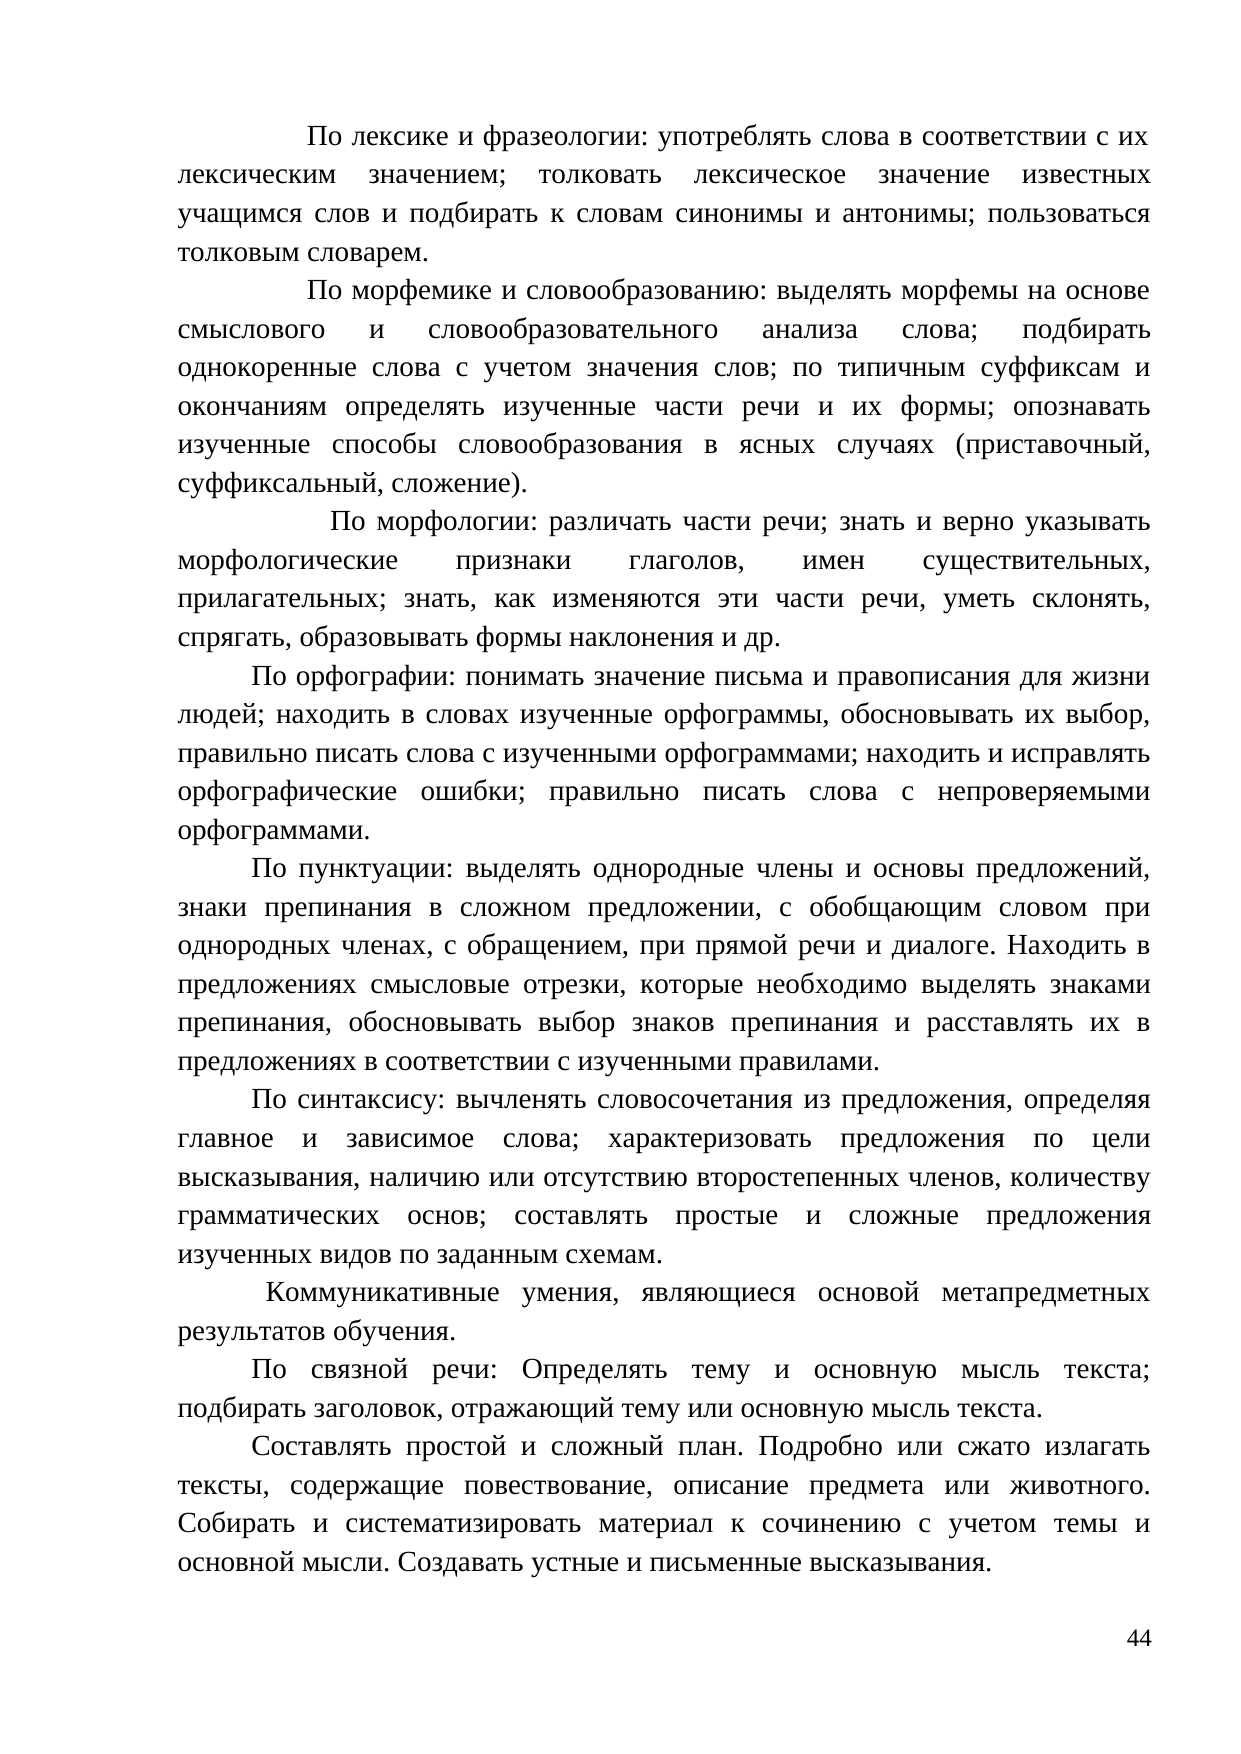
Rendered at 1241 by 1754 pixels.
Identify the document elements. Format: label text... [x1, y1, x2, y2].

text По морфологии: различать части речи; знать и верно указывать морфологические признаки глаголов, имен существительных, прилагательных; знать, как изменяются эти части речи, уметь склонять, спрягать, образовывать формы наклонения и др. [177, 581, 1152, 730]
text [177, 1506, 1152, 1578]
text По пунктуации: выделять однородные члены и основы предложений, знаки препинания в сложном предложении, с обобщающим словом при однородных членах, с обращением, при прямой речи и диалоге. Находить в предложениях смысловые отрезки, которые необходимо выделять знаками препинания, обосновывать выбор знаков препинания и расставлять их в предложениях в соответствии с изученными правилами. [177, 927, 1152, 1154]
text По лексике и фразеологии: употреблять слова в соответствии с их лексическим значением; толковать лексическое значение известных учащимся слов и подбирать к словам синонимы и антонимы; пользоваться толковым словарем. [177, 195, 1152, 344]
text По морфемике и словообразованию: выделять морфемы на основе смыслового и словообразовательного анализа слова; подбирать однокоренные слова с учетом значения слов; по типичным суффиксам и окончаниям определять изученные части речи и их формы; опознавать изученные способы словообразования в ясных случаях (приставочный, суффиксальный, сложение). [177, 349, 1152, 576]
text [177, 118, 1152, 190]
text По орфографии: понимать значение письма и правописания для жизни людей; находить в словах изученные орфограммы, обосновывать их выбор, правильно писать слова с изученными орфограммами; находить и исправлять орфографические ошибки; правильно писать слова с непроверяемыми орфограммами. [177, 735, 1152, 922]
text По связной речи: Определять тему и основную мысль текста; подбирать заголовок, отражающий тему или основную мысль текста. [177, 1428, 1152, 1501]
text Коммуникативные умения, являющиеся основой метапредметных результатов обучения. [177, 1351, 1152, 1423]
text По синтаксису: вычленять словосочетания из предложения, определяя главное и зависимое слова; характеризовать предложения по цели высказывания, наличию или отсутствию второстепенных членов, количеству грамматических основ; составлять простые и сложные предложения изученных видов по заданным схемам. [177, 1159, 1152, 1346]
